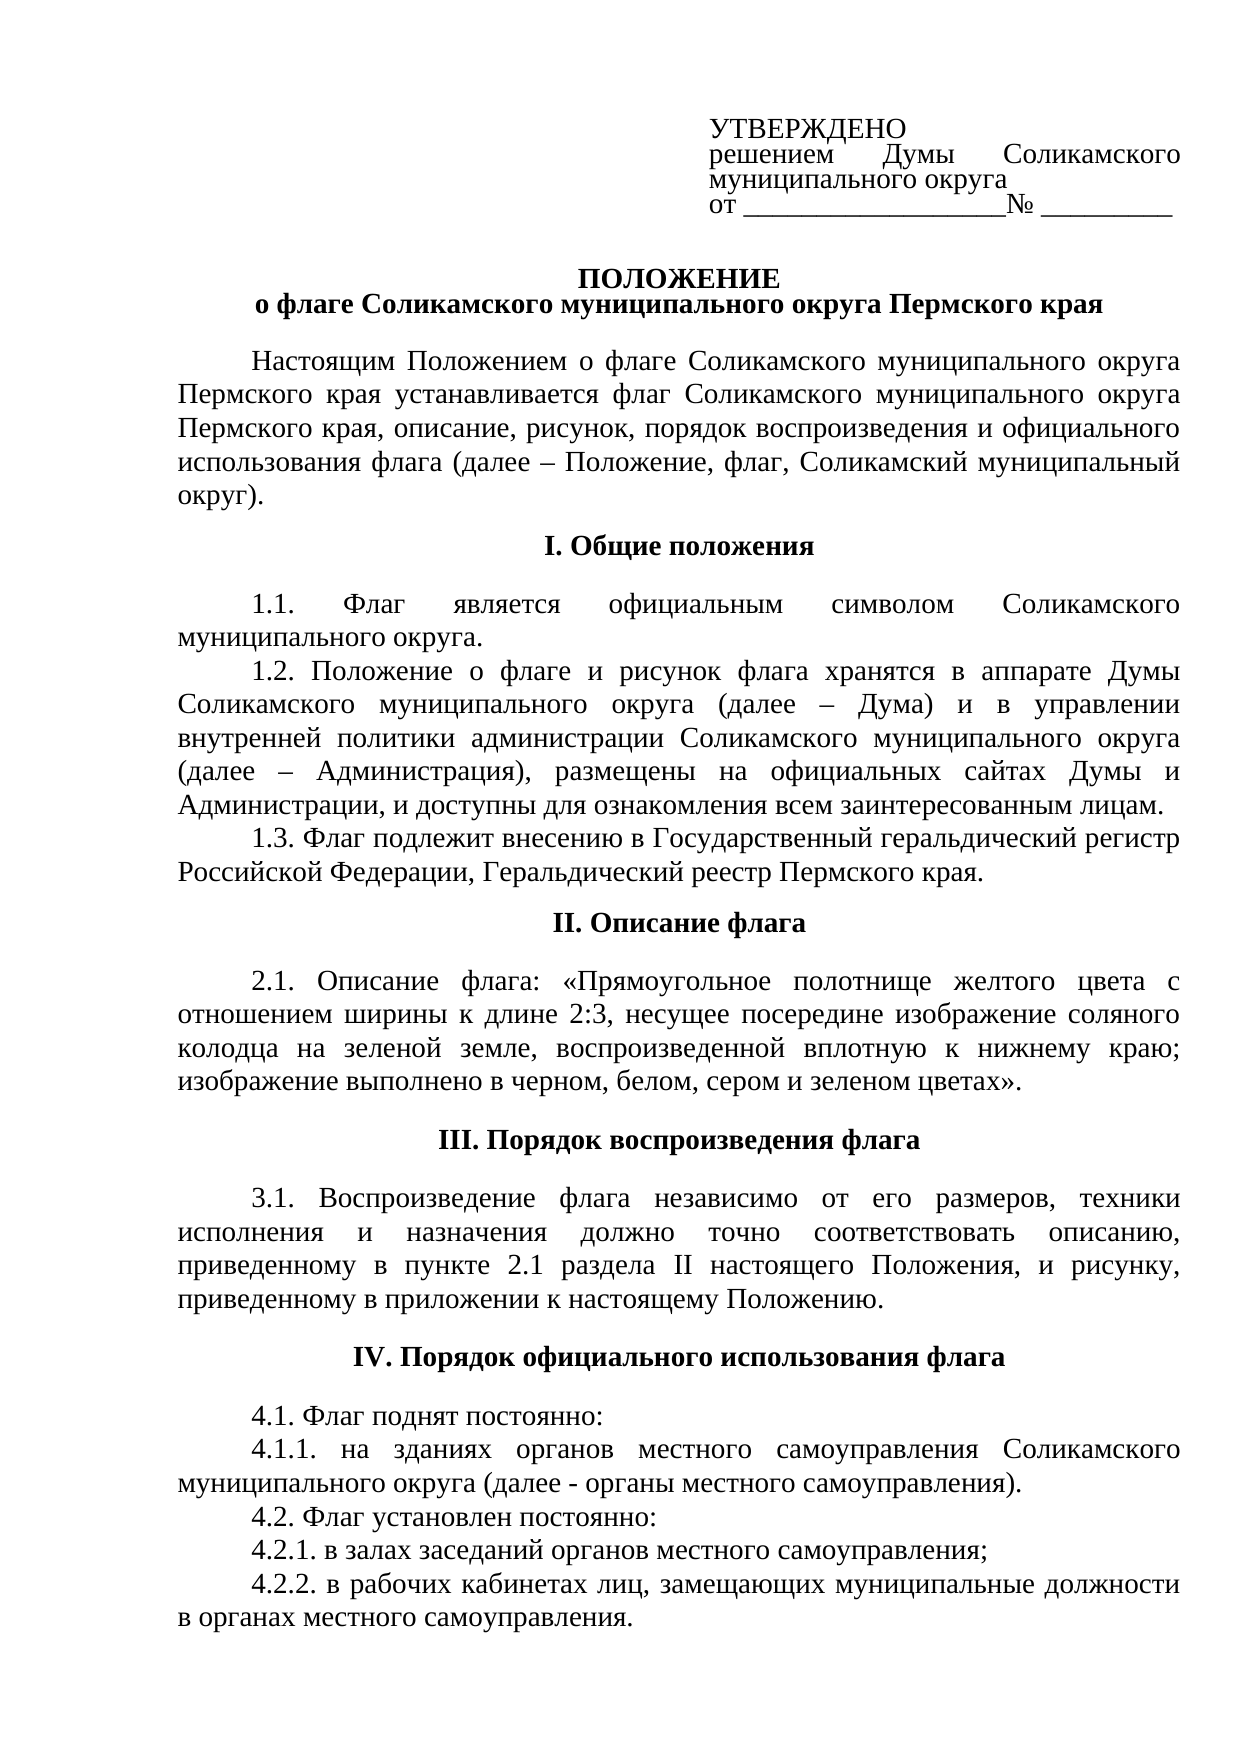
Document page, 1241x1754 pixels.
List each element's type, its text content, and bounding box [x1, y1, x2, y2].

text IV. Порядок официального использования флага [177, 1339, 1181, 1373]
text 4.2.2. в рабочих кабинетах лиц, замещающих муниципальные должности в органах местного самоуправления. [177, 1566, 1181, 1633]
text 4.2. Флаг установлен постоянно: [177, 1499, 1181, 1532]
text решением Думы Соликамского муниципального округа [709, 143, 1181, 193]
text ПОЛОЖЕНИЕ [177, 268, 1181, 293]
text 4.1.1. на зданиях органов местного самоуправления Соликамского муниципального округа (далее - органы местного самоуправления). [177, 1432, 1181, 1499]
text II. Описание флага [177, 913, 735, 938]
text от __________________№ _________ [709, 193, 1181, 218]
text I. Общие положения [177, 536, 1181, 561]
text Настоящим Положением о флаге Соликамского муниципального округа Пермского края устанавливается флаг Соликамского муниципального округа Пермского края, описание, рисунок, порядок воспроизведения и официального использования флага (далее – Положение, флаг, Соликамский муниципальный округ). [177, 343, 1181, 511]
text 1.1. Флаг является официальным символом Соликамского муниципального округа. [177, 586, 1181, 653]
text 4.2.1. в залах заседаний органов местного самоуправления; [177, 1532, 1181, 1566]
text 1.3. Флаг подлежит внесению в Государственный геральдический регистр Российской Федерации, Геральдический реестр Пермского края. [177, 821, 1181, 888]
text 4.1. Флаг поднят постоянно: [177, 1398, 1181, 1432]
text II. Описание флага [739, 913, 1181, 938]
text о флаге Соликамского муниципального округа Пермского края [288, 293, 1181, 318]
text III. Порядок воспроизведения флага [177, 1122, 1181, 1155]
text УТВЕРЖДЕНО [709, 118, 1181, 143]
text 2.1. Описание флага: «Прямоугольное полотнище желтого цвета с отношением ширины к длине 2:3, несущее посередине изображение соляного колодца на зеленой земле, воспроизведенной вплотную к нижнему краю; изображение выполнено в черном, белом, сером и зеленом цветах». [177, 963, 1181, 1097]
text 1.2. Положение о флаге и рисунок флага хранятся в аппарате Думы Соликамского муниципального округа (далее – Дума) и в управлении внутренней политики администрации Соликамского муниципального округа (далее – Администрация), размещены на официальных сайтах Думы и Администрации, и доступны для ознакомления всем заинтересованным лицам. [177, 653, 1181, 821]
text 3.1. Воспроизведение флага независимо от его размеров, техники исполнения и назначения должно точно соответствовать описанию, приведенному в пункте 2.1 раздела II настоящего Положения, и рисунку, приведенному в приложении к настоящему Положению. [177, 1180, 1181, 1314]
